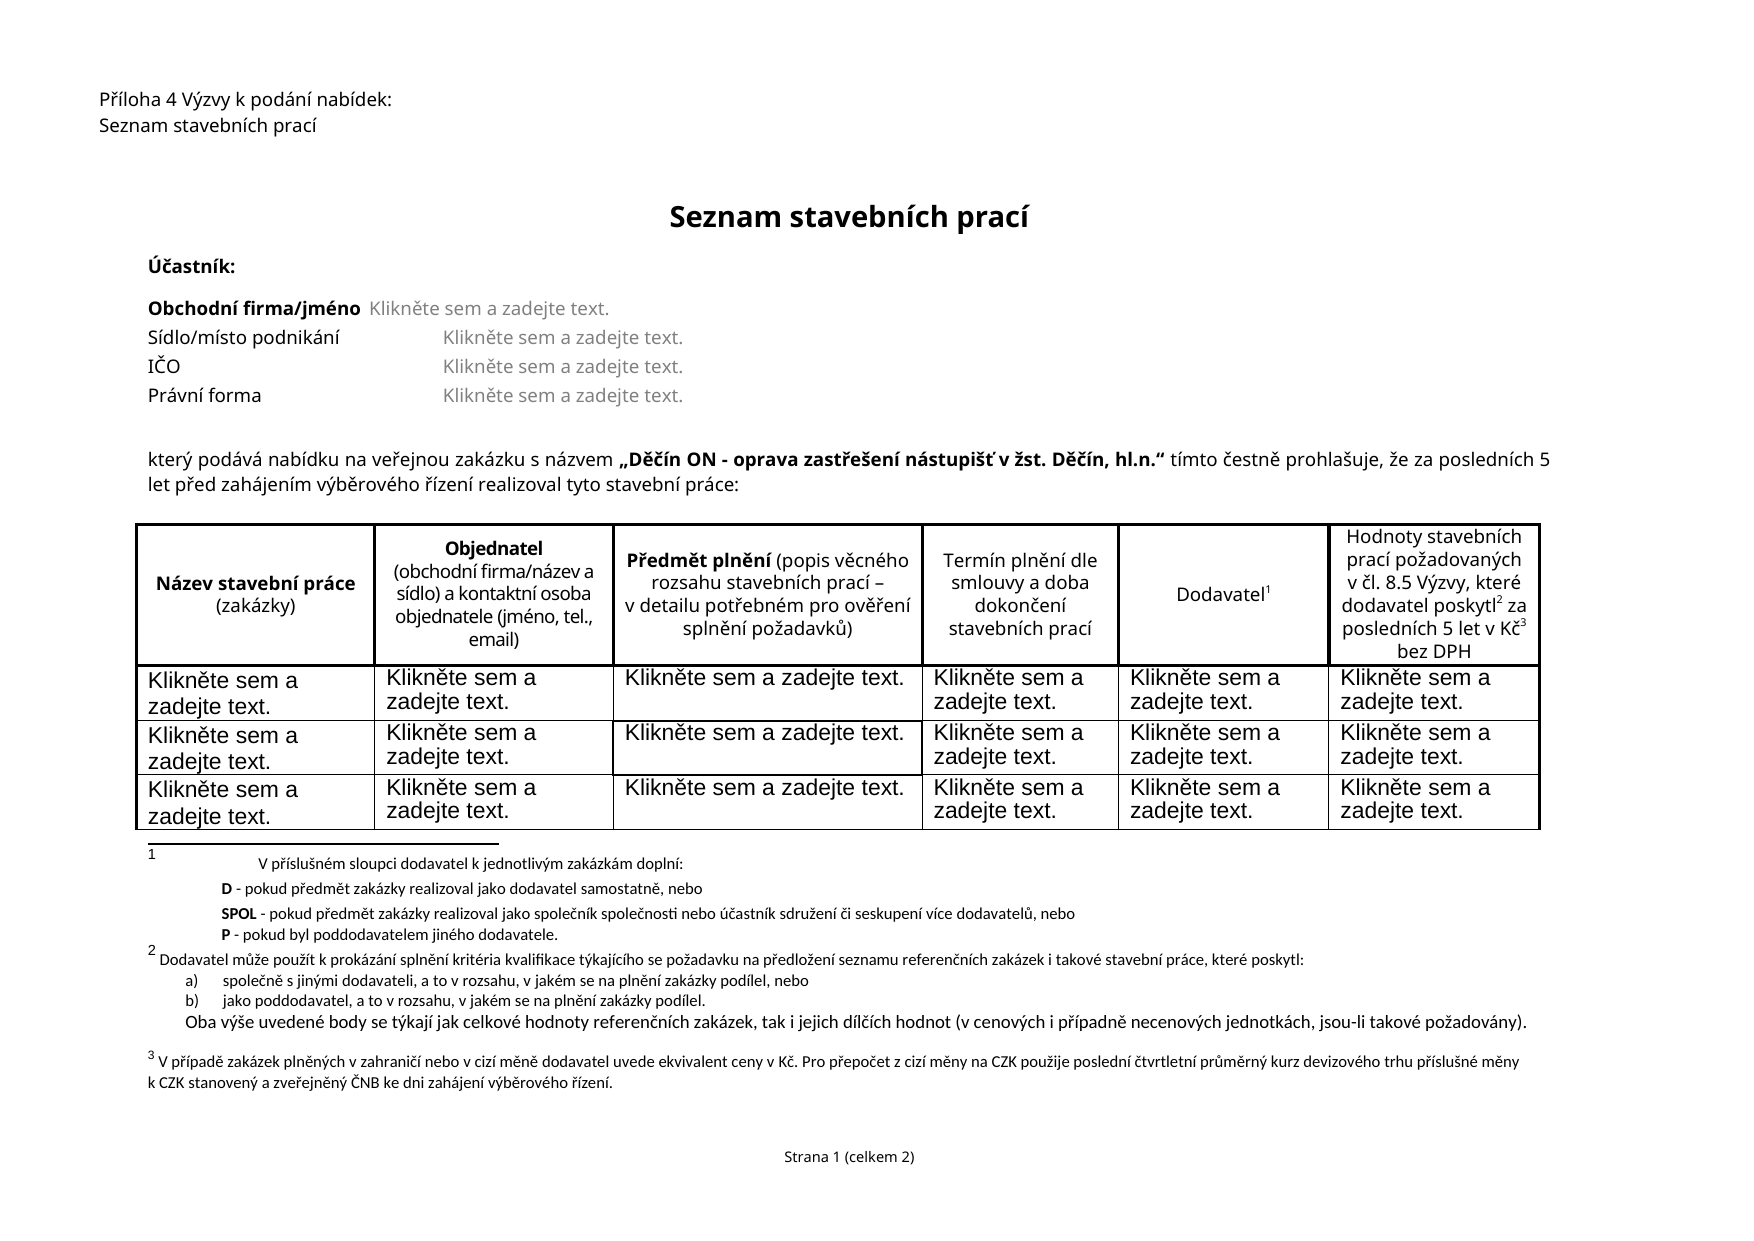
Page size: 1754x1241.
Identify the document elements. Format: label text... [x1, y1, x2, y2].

table_header Hodnoty stavebních prací požadovaných v čl. 8.5 Výzvy, které dodavatel poskytl za posledních 5 let v Kč bez DPH [1331, 526, 1538, 664]
table_header Objednatel (obchodní firma/název a sídlo) a kontaktní osoba objednatele (jméno, tel., email) [376, 526, 612, 664]
text který podává nabídku na veřejnou zakázku s názvem „Děčín ON - oprava zastřešení nástupišť v žst. Děčín, hl.n.“ tímto čestně prohlašuje, že za posledních 5 let před zahájením výběrového řízení realizoval tyto stavební práce: [148, 446, 1551, 497]
table_header Název stavební práce (zakázky) [138, 526, 373, 664]
text Obchodní firma/jméno [148, 292, 1551, 321]
text Právní forma [148, 379, 1551, 408]
text IČO [148, 350, 1551, 379]
table_header Termín plnění dle smlouvy a doba dokončení stavebních prací [924, 526, 1117, 664]
text Sídlo/místo podnikání [148, 321, 1551, 350]
table_header Dodavatel [1120, 526, 1327, 664]
table_header Předmět plnění (popis věcného rozsahu stavebních prací – v detailu potřebném pro ověření splnění požadavků) [615, 526, 921, 664]
title Seznam stavebních prací [148, 196, 1551, 236]
text Účastník: [148, 249, 1551, 279]
